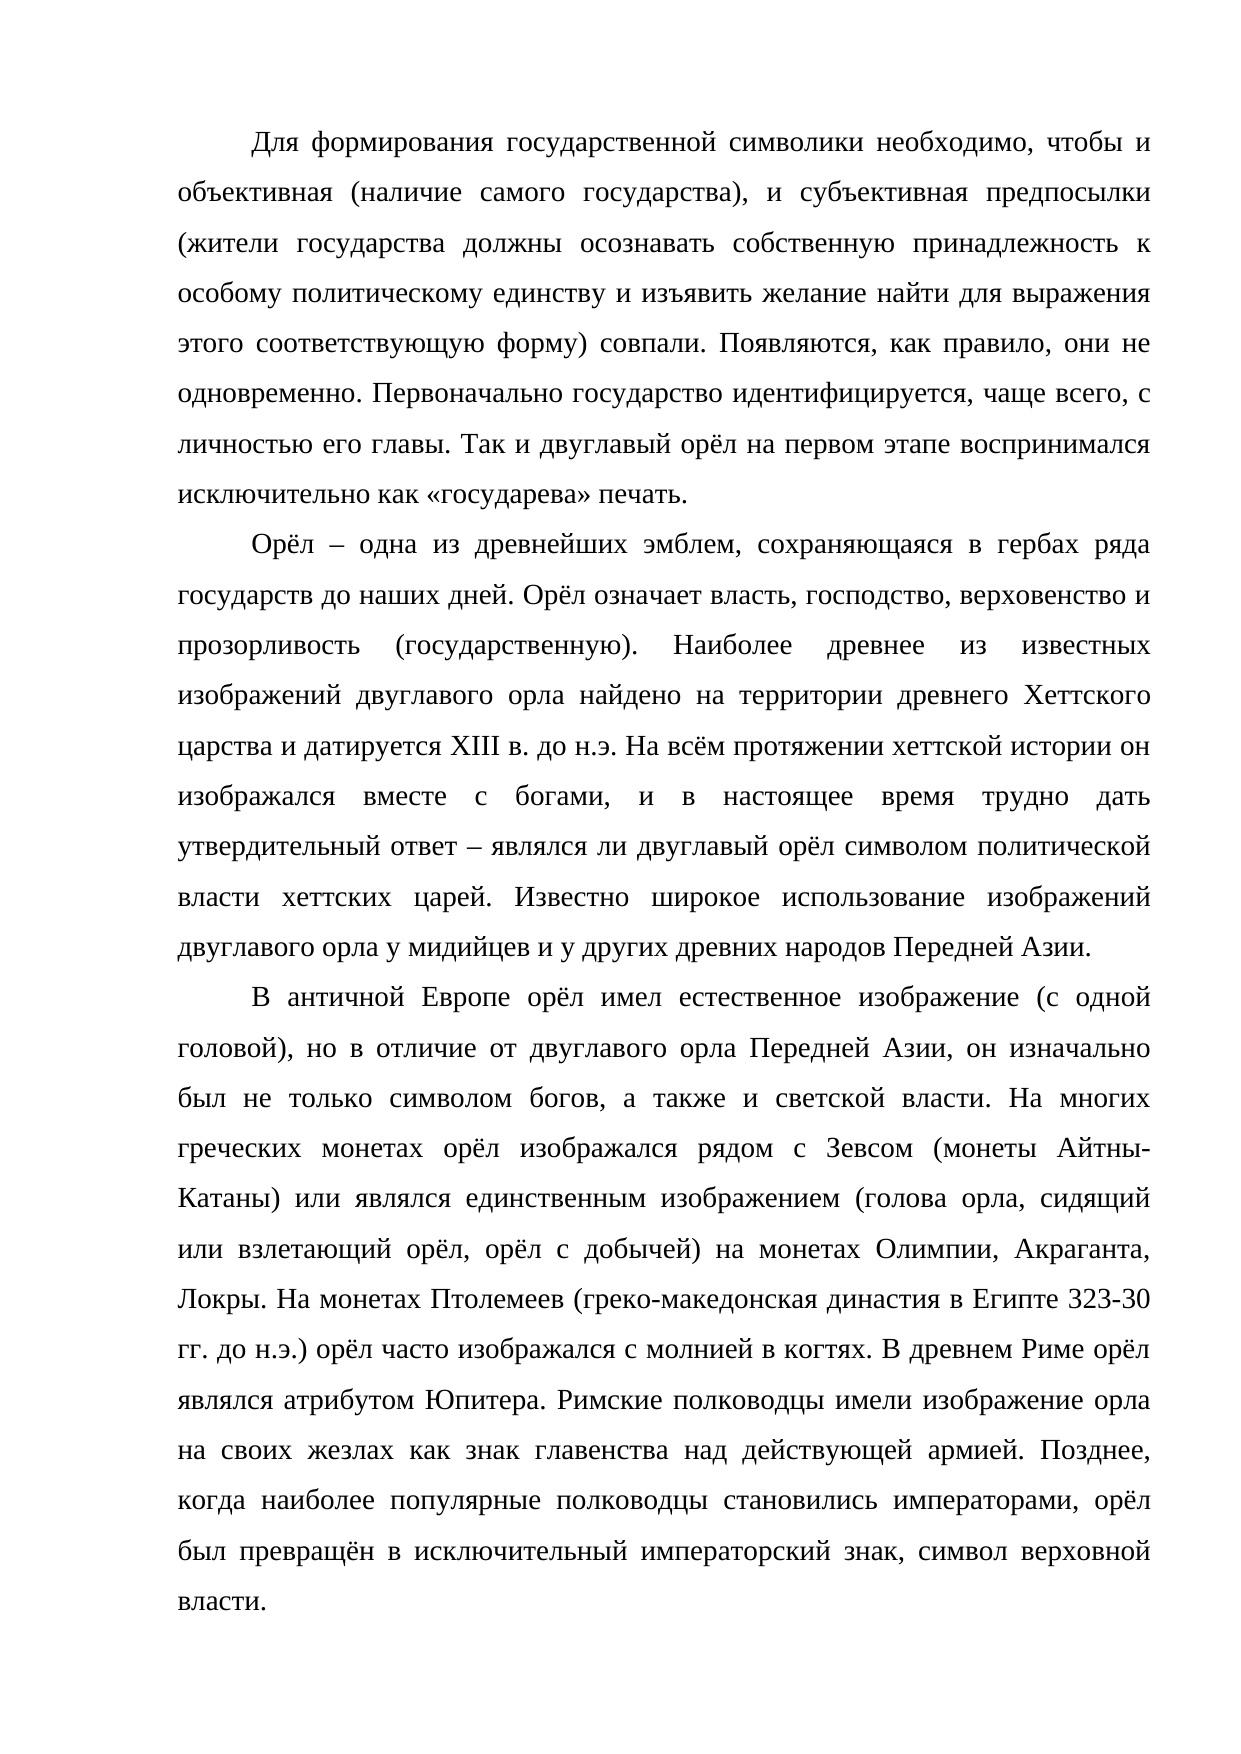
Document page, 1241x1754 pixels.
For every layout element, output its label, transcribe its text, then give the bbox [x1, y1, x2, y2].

text Орёл – одна из древнейших эмблем, сохраняющаяся в гербах ряда государств до наших дней. Орёл означает власть, господство, верховенство и прозорливость (государственную). Наиболее древнее из известных изображений двуглавого орла найдено на территории древнего Хеттского царства и датируется XIII в. до н.э. На всём протяжении хеттской истории он изображался вместе с богами, и в настоящее время трудно дать утвердительный ответ – являлся ли двуглавый орёл символом политической власти хеттских царей. Известно широкое использование изображений двуглавого орла у мидийцев и у других древних народов Передней Азии. [177, 527, 1152, 963]
text В античной Европе орёл имел естественное изображение (с одной головой), но в отличие от двуглавого орла Передней Азии, он изначально был не только символом богов, а также и светской власти. На многих греческих монетах орёл изображался рядом с Зевсом (монеты Айтны-Катаны) или являлся единственным изображением (голова орла, сидящий или взлетающий орёл, орёл с добычей) на монетах Олимпии, Акраганта, Локры. На монетах Птолемеев (греко-македонская династия в Египте 323-30 гг. до н.э.) орёл часто изображался с молнией в когтях. В древнем Риме орёл являлся атрибутом Юпитера. Римские полководцы имели изображение орла на своих жезлах как знак главенства над действующей армией. Позднее, когда наиболее популярные полководцы становились императорами, орёл был превращён в исключительный императорский знак, символ верховной власти. [177, 979, 1152, 1617]
text Для формирования государственной символики необходимо, чтобы и объективная (наличие самого государства), и субъективная предпосылки (жители государства должны осознавать собственную принадлежность к особому политическому единству и изъявить желание найти для выражения этого соответствующую форму) совпали. Появляются, как правило, они не одновременно. Первоначально государство идентифицируется, чаще всего, с личностью его главы. Так и двуглавый орёл на первом этапе воспринимался исключительно как «государева» печать. [177, 124, 1152, 510]
